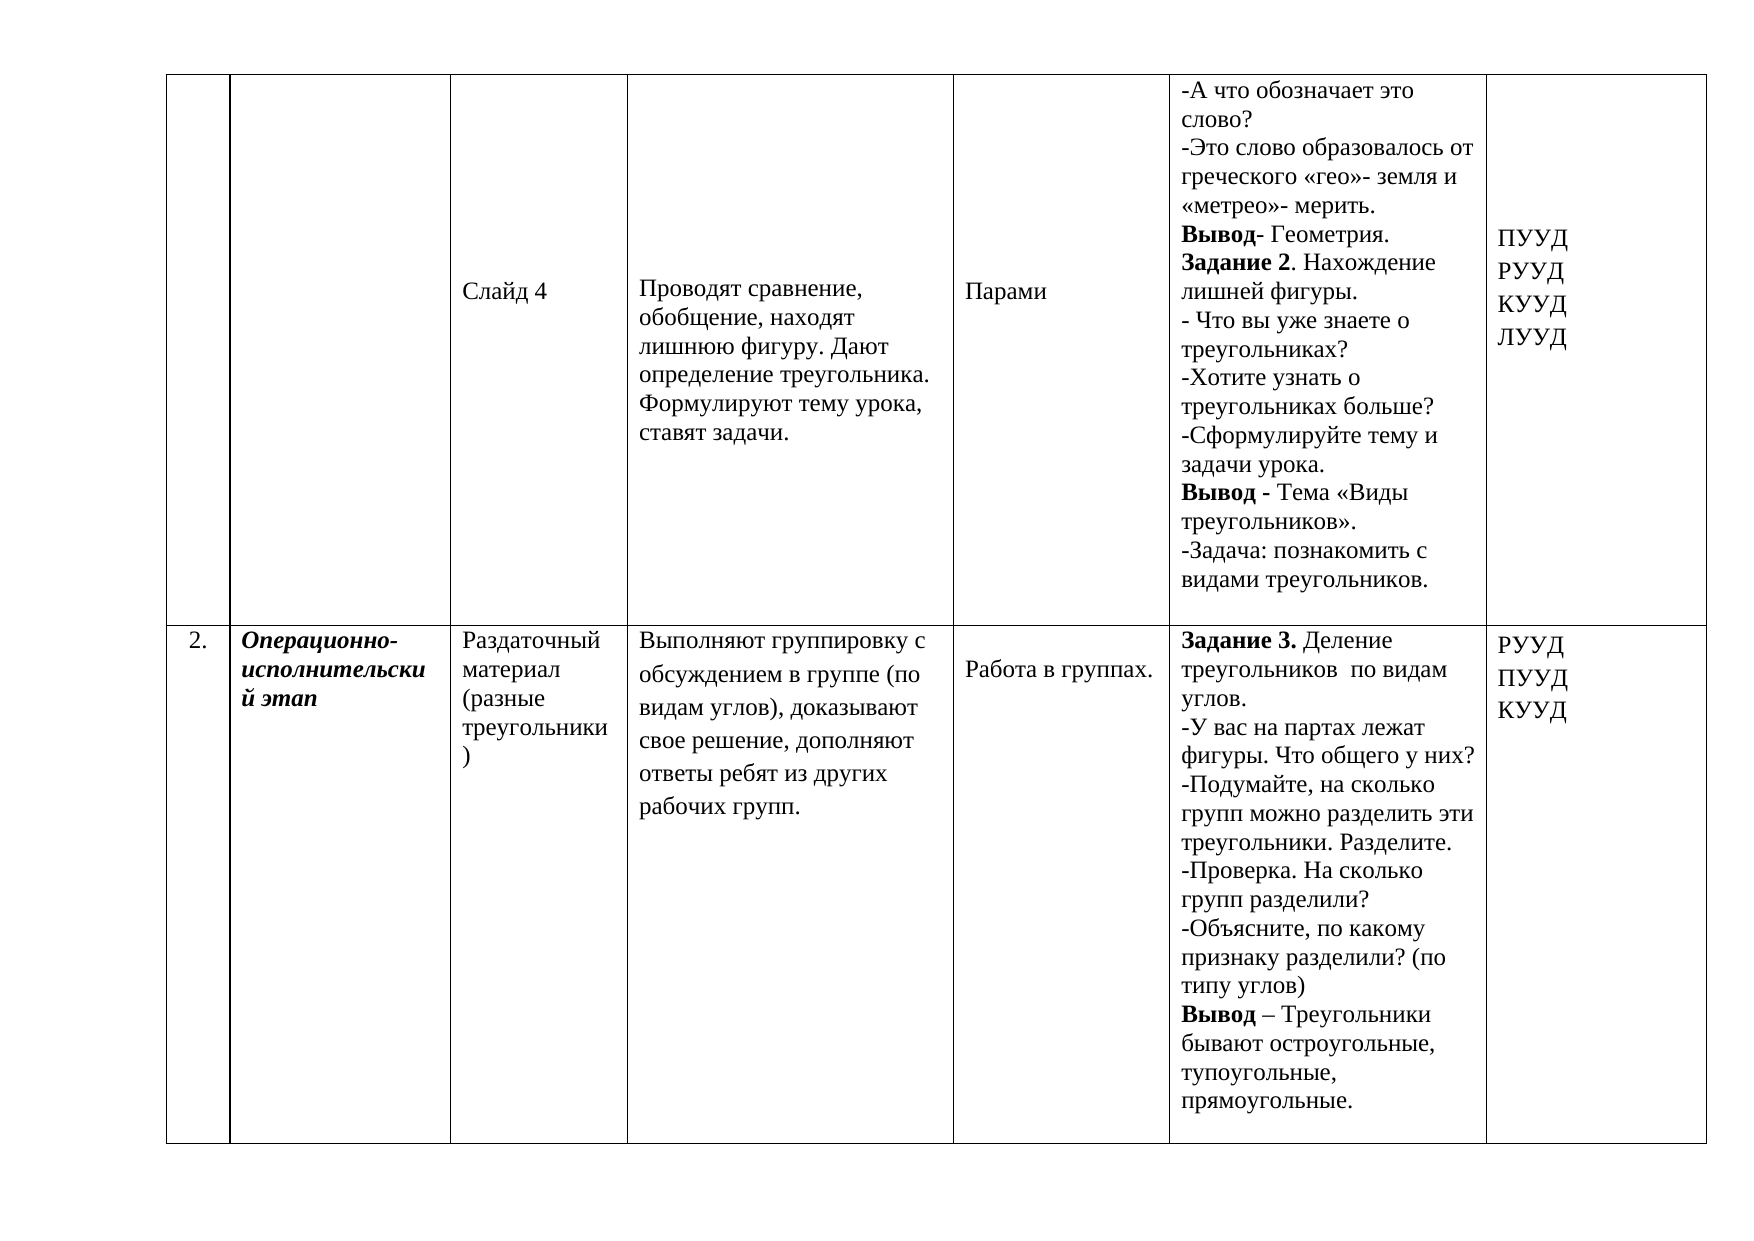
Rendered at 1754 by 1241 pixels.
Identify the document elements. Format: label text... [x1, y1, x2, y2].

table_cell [231, 626, 450, 1143]
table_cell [1170, 626, 1486, 1143]
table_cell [954, 626, 1169, 1143]
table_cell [1487, 626, 1706, 1143]
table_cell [628, 626, 953, 1143]
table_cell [451, 626, 627, 1143]
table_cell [1487, 75, 1706, 624]
table_cell 2. [167, 626, 229, 1143]
